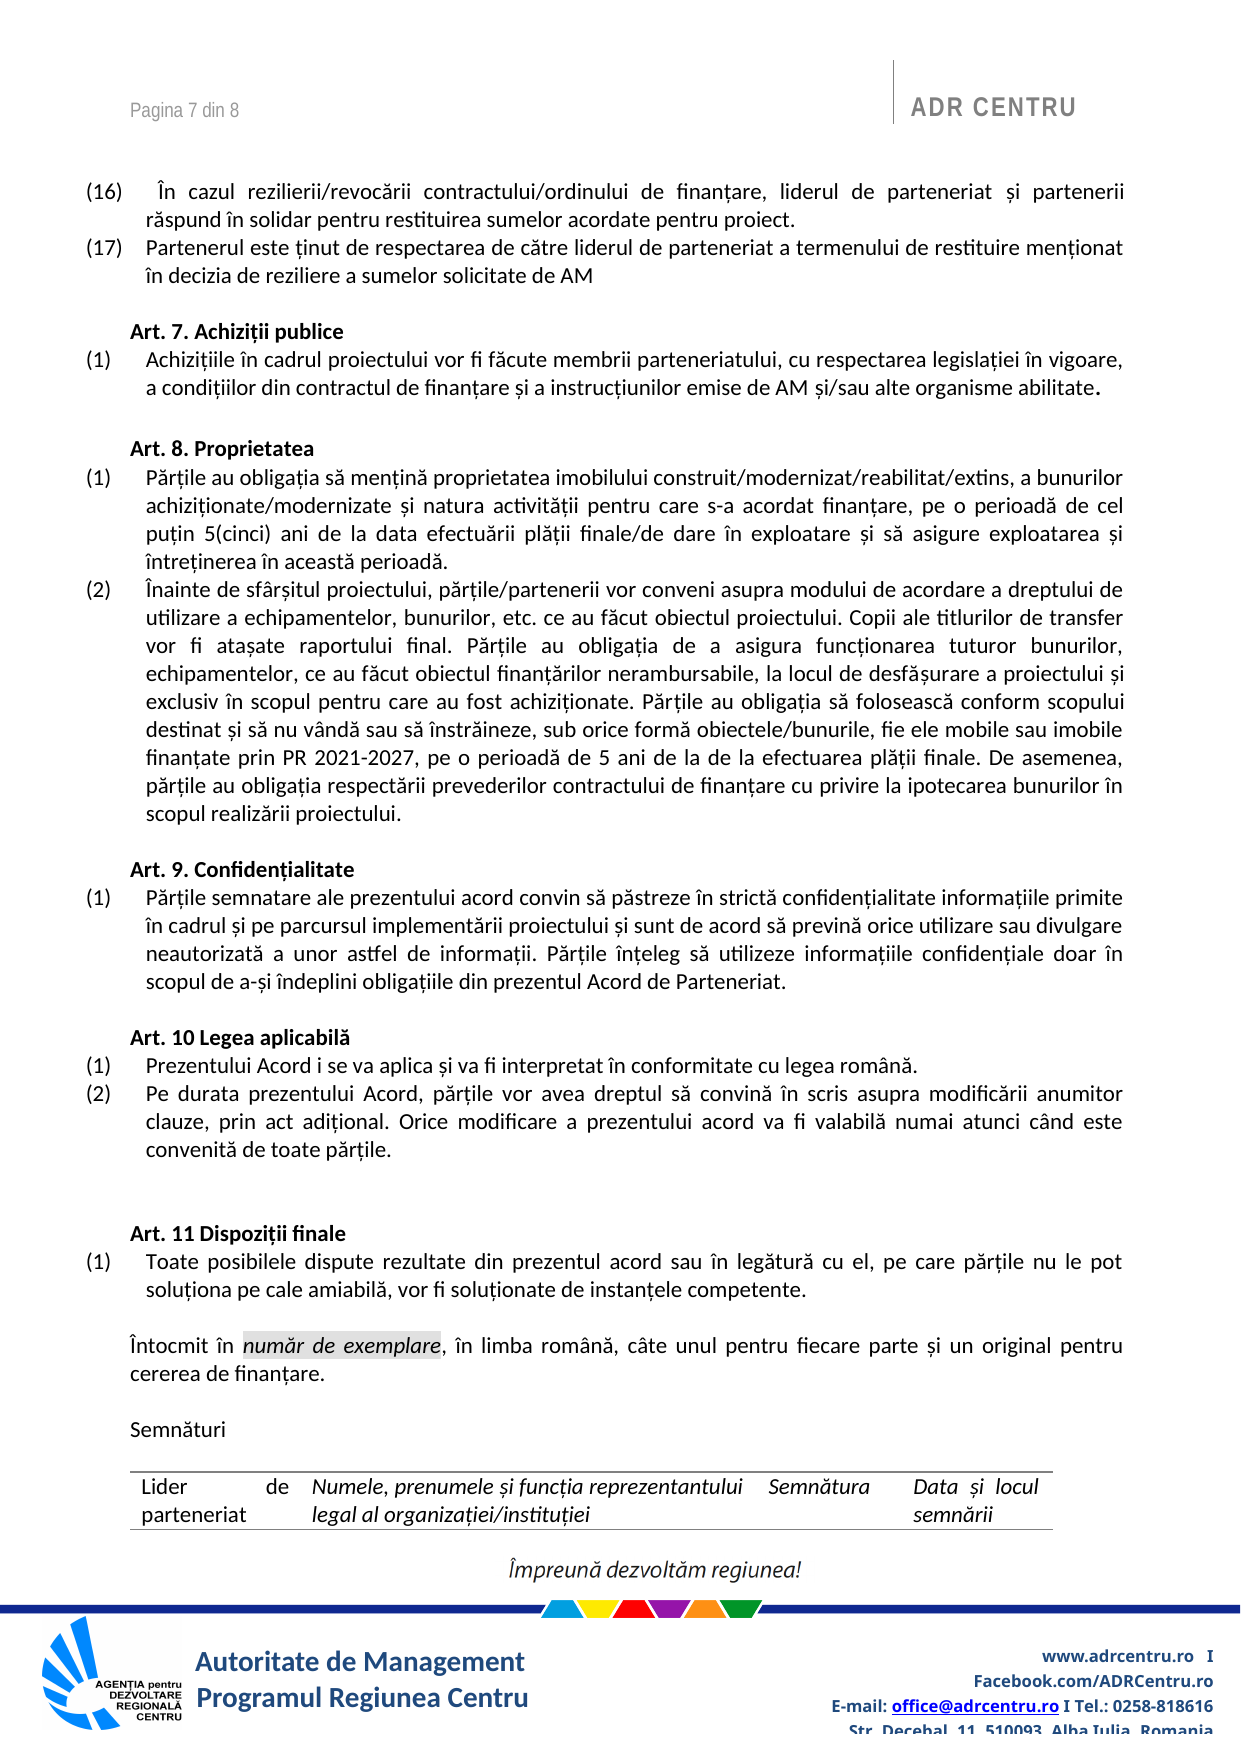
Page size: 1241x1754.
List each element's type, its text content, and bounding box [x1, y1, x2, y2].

picture [0, 1600, 550, 1730]
subtitle Art. 8. Proprietatea [130, 429, 1125, 463]
text Art. 11 Dispoziții finale [130, 1219, 1125, 1247]
text Art. 9. Confidențialitate [130, 855, 1125, 883]
picture [574, 1600, 1241, 1618]
list Pe durata prezentului Acord, părțile vor avea dreptul să convină în scris asupra modificării anumitor clauze, prin act adițional. Orice modificare a prezentului acord va fi valabilă numai atunci când este convenită de toate părțile. [86, 1079, 1125, 1163]
list Toate posibilele dispute rezultate din prezentul acord sau în legătură cu el, pe care părțile nu le pot soluționa pe cale amiabilă, vor fi soluționate de instanțele competente. [86, 1247, 1125, 1303]
text Semnături [130, 1415, 1125, 1443]
text Art. 7. Achiziții publice [130, 317, 1125, 345]
list Prezentului Acord i se va aplica şi va fi interpretat în conformitate cu legea română. [86, 1051, 1125, 1079]
table_header Semnătura [757, 1473, 902, 1528]
text Întocmit în număr de exemplare, în limba română, câte unul pentru fiecare parte şi un original pentru cererea de finanțare. [130, 1331, 1125, 1387]
subtitle În cazul rezilierii/revocării contractului/ordinului de finanțare, liderul de parteneriat și partenerii răspund în solidar pentru restituirea sumelor acordate pentru proiect. [86, 177, 1125, 233]
table_header Numele, prenumele şi funcția reprezentantului legal al organizației/instituției [300, 1473, 757, 1528]
subtitle Părţile semnatare ale prezentului acord convin să păstreze în strictă confidențialitate informațiile primite în cadrul şi pe parcursul implementării proiectului şi sunt de acord să prevină orice utilizare sau divulgare neautorizată a unor astfel de informații. Părțile înțeleg să utilizeze informațiile confidențiale doar în scopul de a-şi îndeplini obligațiile din prezentul Acord de Parteneriat. [86, 883, 1125, 995]
subtitle Achizițiile în cadrul proiectului vor fi făcute membrii parteneriatului, cu respectarea legislației în vigoare, a condițiilor din contractul de finanțare şi a instrucțiunilor emise de AM și/sau alte organisme abilitate. [86, 345, 1125, 401]
subtitle Partenerul este ținut de respectarea de către liderul de parteneriat a termenului de restituire menționat în decizia de reziliere a sumelor solicitate de AM [86, 233, 1125, 289]
subtitle Înainte de sfârșitul proiectului, părțile/partenerii vor conveni asupra modului de acordare a dreptului de utilizare a echipamentelor, bunurilor, etc. ce au făcut obiectul proiectului. Copii ale titlurilor de transfer vor fi atașate raportului final. Părțile au obligația de a asigura funcționarea tuturor bunurilor, echipamentelor, ce au făcut obiectul finanțărilor nerambursabile, la locul de desfășurare a proiectului şi exclusiv în scopul pentru care au fost achiziționate. Părţile au obligația să folosească conform scopului destinat și să nu vândă sau să înstrăineze, sub orice formă obiectele/bunurile, fie ele mobile sau imobile finanțate prin PR 2021-2027, pe o perioadă de 5 ani de la de la efectuarea plății finale. De asemenea, părțile au obligația respectării prevederilor contractului de finanțare cu privire la ipotecarea bunurilor în scopul realizării proiectului. [86, 575, 1125, 827]
picture [495, 1556, 814, 1583]
subtitle Părţile au obligația să mențină proprietatea imobilului construit/modernizat/reabilitat/extins, a bunurilor achiziționate/modernizate şi natura activității pentru care s-a acordat finanțare, pe o perioadă de cel puțin 5(cinci) ani de la data efectuării plății finale/de dare în exploatare şi să asigure exploatarea şi întreținerea în această perioadă. [86, 463, 1125, 575]
table_header Data şi locul semnării [902, 1473, 1052, 1528]
text Art. 10 Legea aplicabilă [130, 1023, 1125, 1051]
table_header Lider de parteneriat (Partener 1) [130, 1473, 300, 1528]
